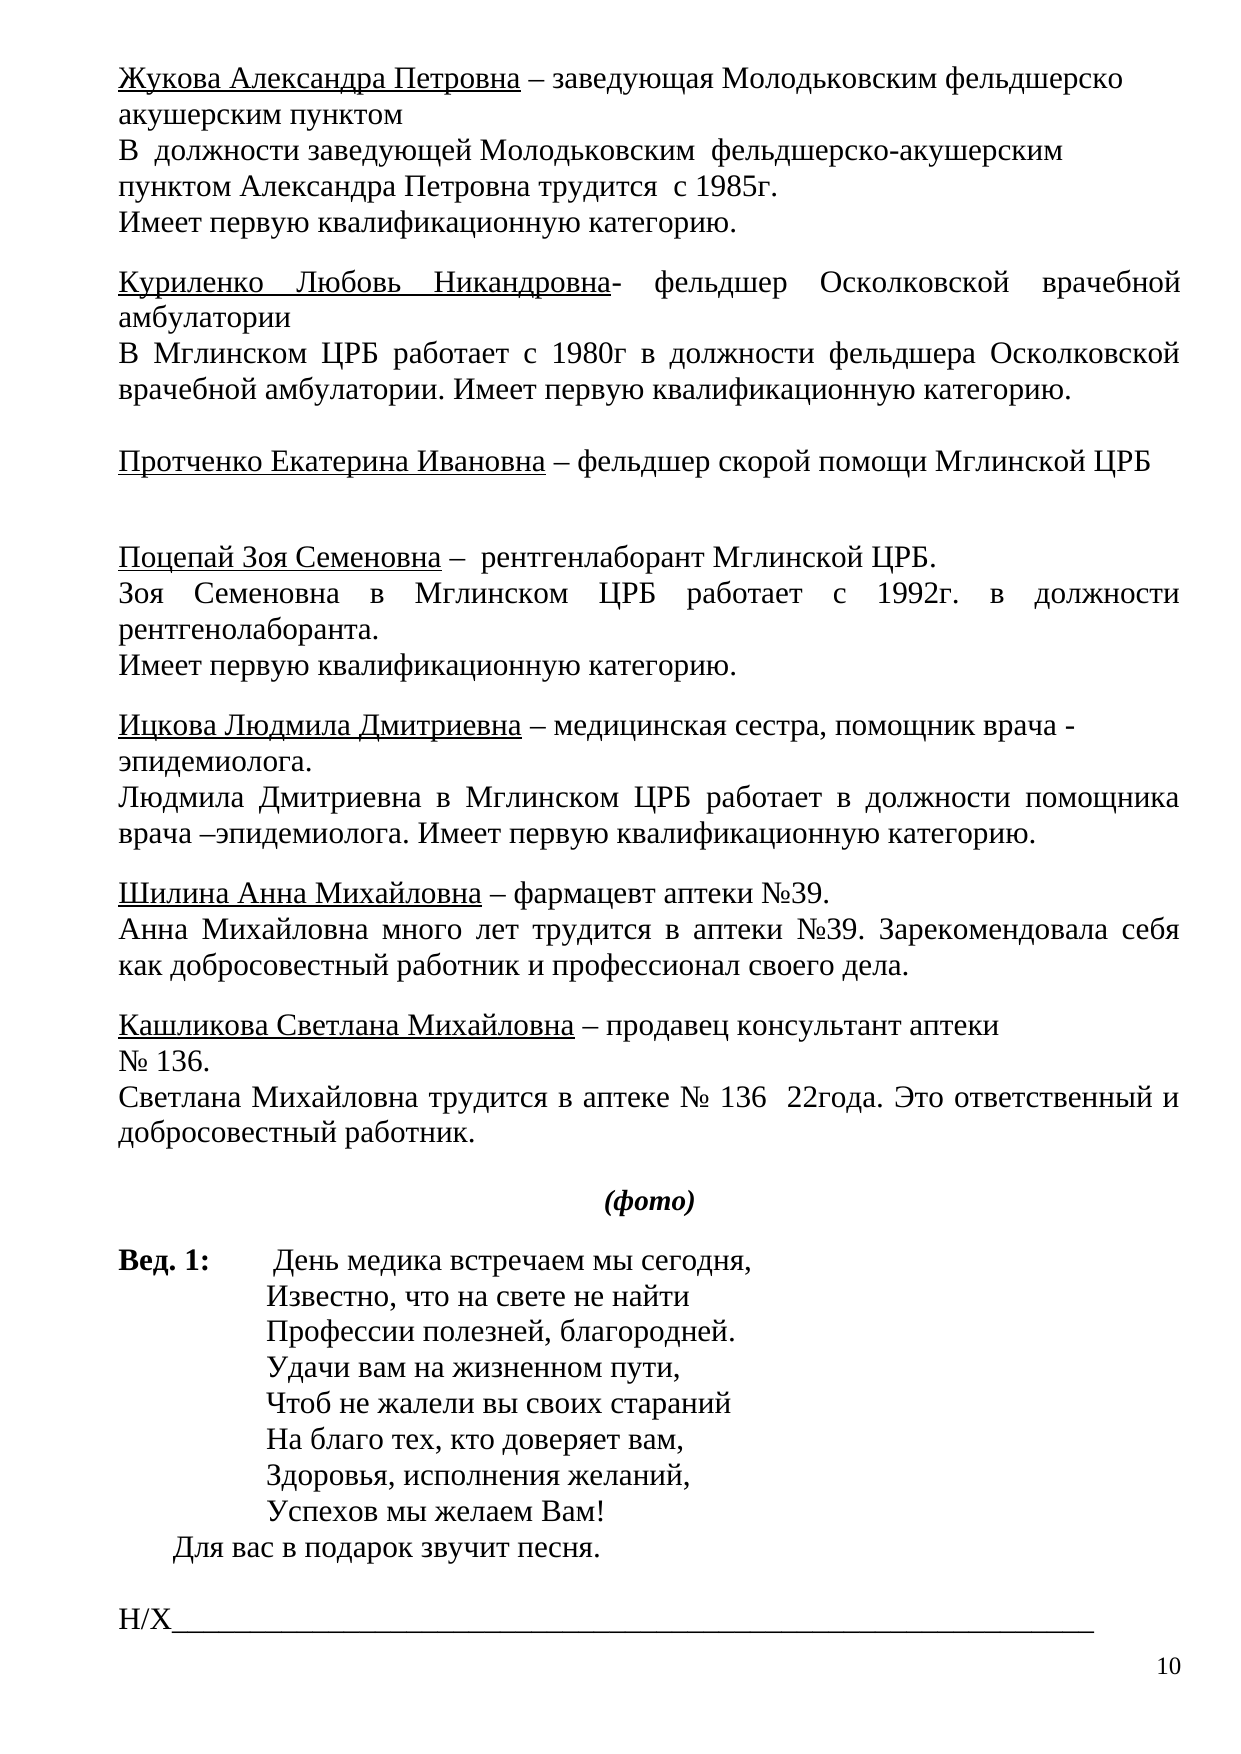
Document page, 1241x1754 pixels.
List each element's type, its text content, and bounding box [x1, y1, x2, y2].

text Поцепай Зоя Семеновна – рентгенлаборант Мглинской ЦРБ. [118, 538, 1181, 574]
text (фото) [118, 1183, 1181, 1217]
text Кашликова Светлана Михайловна – продавец консультант аптеки [118, 1006, 1181, 1042]
text Известно, что на свете не найти [266, 1277, 1181, 1313]
text Жукова Александра Петровна – заведующая Молодьковским фельдшерско акушерским пунктом [118, 59, 1181, 131]
text Имеет первую квалификационную категорию. [118, 646, 1181, 682]
text Здоровья, исполнения желаний, [266, 1456, 1181, 1492]
text Успехов мы желаем Вам! [266, 1492, 1181, 1528]
text Анна Михайловна много лет трудится в аптеки №39. Зарекомендовала себя как добросовестный работник и профессионал своего дела. [118, 910, 1181, 982]
text Зоя Семеновна в Мглинском ЦРБ работает с 1992г. в должности рентгенолаборанта. [118, 574, 1181, 646]
text Чтоб не жалели вы своих стараний [266, 1384, 1181, 1421]
text Профессии полезней, благородней. [266, 1313, 1181, 1349]
text Н/Х___________________________________________________________ [118, 1600, 1181, 1636]
text Светлана Михайловна трудится в аптеке № 136 22года. Это ответственный и добросовестный работник. [118, 1078, 1181, 1150]
text Протченко Екатерина Ивановна – фельдшер скорой помощи Мглинской ЦРБ [118, 442, 1181, 478]
text Удачи вам на жизненном пути, [266, 1349, 1181, 1384]
text Людмила Дмитриевна в Мглинском ЦРБ работает в должности помощника врача –эпидемиолога. Имеет первую квалификационную категорию. [118, 778, 1181, 850]
text № 136. [118, 1042, 1181, 1078]
text Имеет первую квалификационную категорию. [118, 203, 1181, 239]
text Вед. 1: День медика встречаем мы сегодня, [118, 1241, 1181, 1277]
text В должности заведующей Молодьковским фельдшерско-акушерским пунктом Александра Петровна трудится с 1985г. [118, 131, 1181, 203]
text На благо тех, кто доверяет вам, [266, 1421, 1181, 1456]
text Ицкова Людмила Дмитриевна – медицинская сестра, помощник врача -эпидемиолога. [118, 706, 1181, 778]
text Шилина Анна Михайловна – фармацевт аптеки №39. [118, 874, 1181, 910]
text Для вас в подарок звучит песня. [118, 1528, 1181, 1564]
text В Мглинском ЦРБ работает с 1980г в должности фельдшера Осколковской врачебной амбулатории. Имеет первую квалификационную категорию. [118, 335, 1181, 407]
text Куриленко Любовь Никандровна- фельдшер Осколковской врачебной амбулатории [118, 263, 1181, 335]
